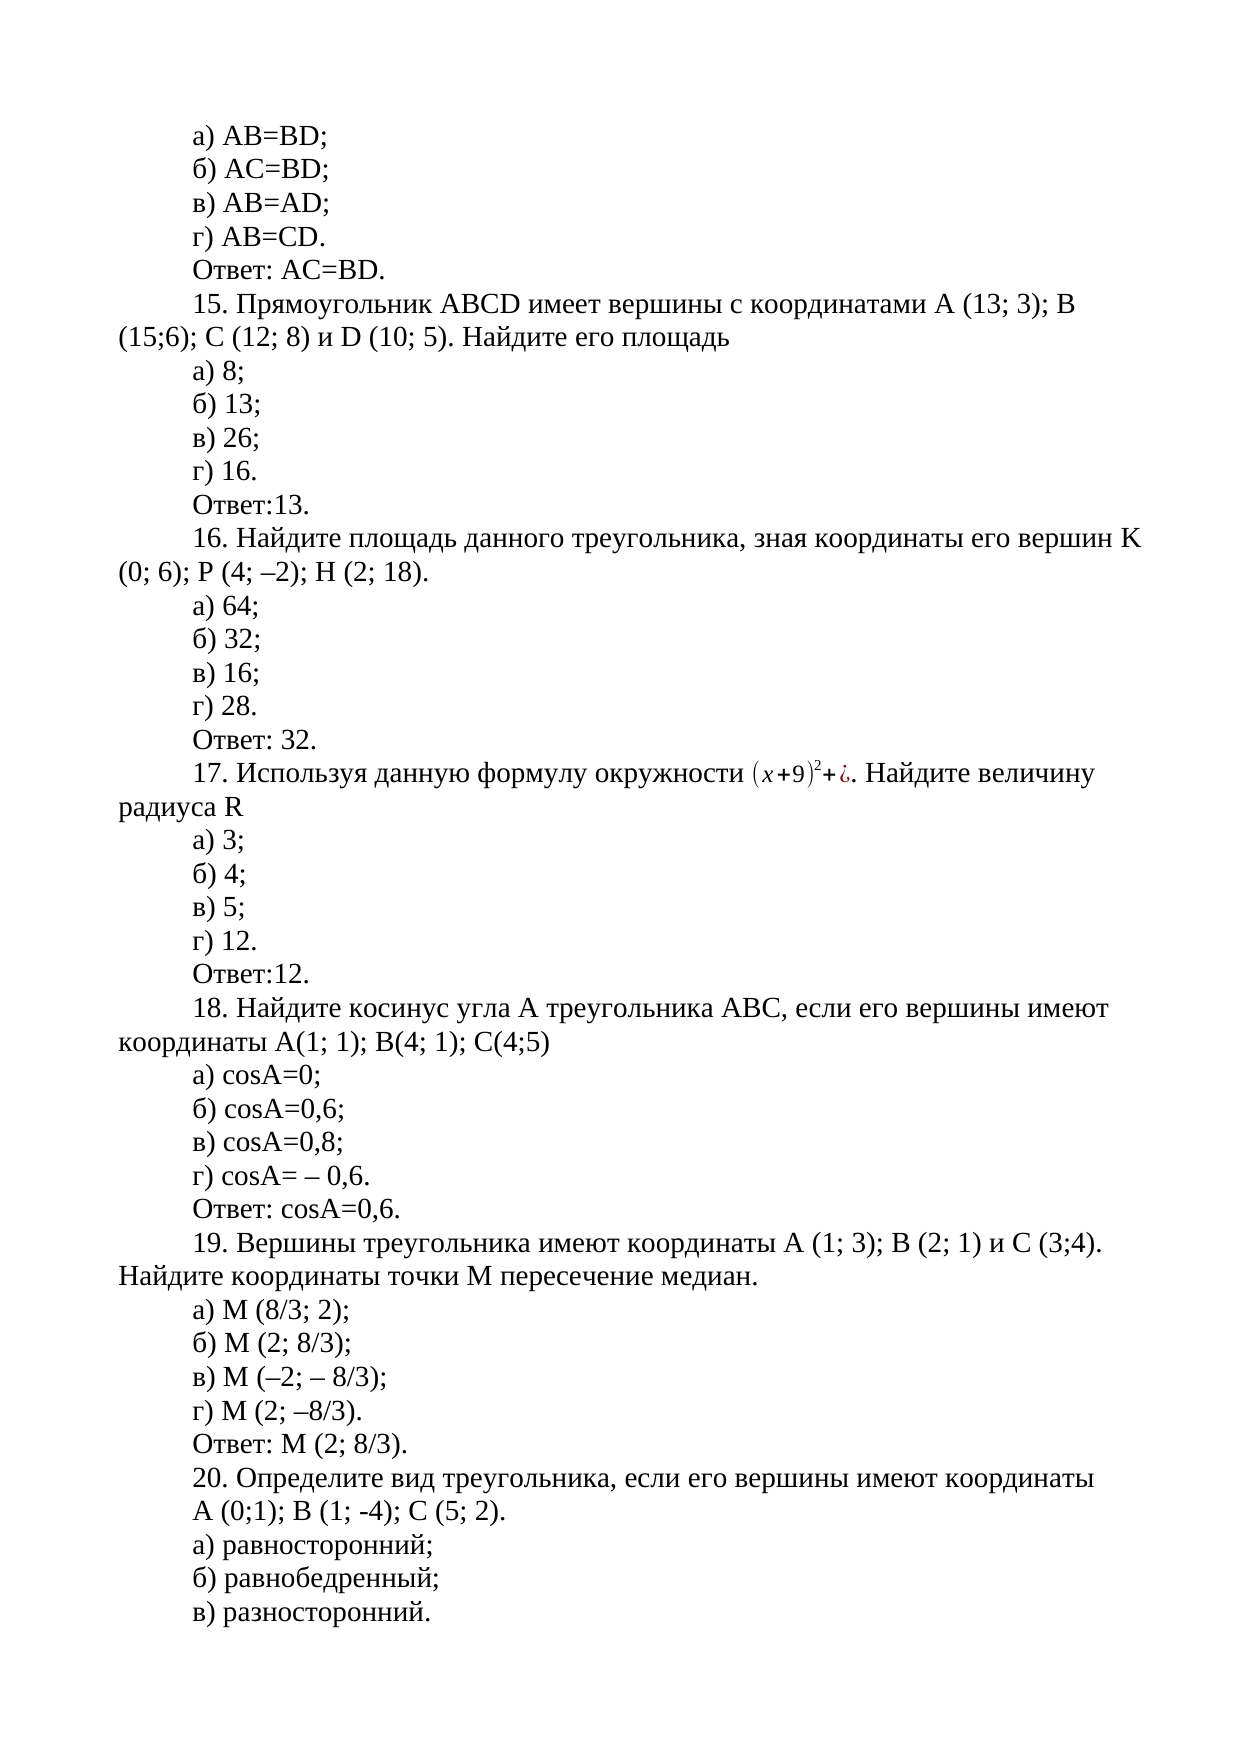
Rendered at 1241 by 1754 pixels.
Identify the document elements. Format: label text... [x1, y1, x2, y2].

text Ответ:12. [118, 957, 1152, 990]
text б) 32; [118, 621, 1152, 655]
text б) 13; [118, 386, 1152, 420]
text г) AB=CD. [118, 219, 1152, 252]
text б) M (2; 8/3); [118, 1326, 1152, 1359]
text б) AC=BD; [118, 152, 1152, 185]
text Ответ:13. [118, 487, 1152, 521]
text 20. Определите вид треугольника, если его вершины имеют координаты [118, 1460, 1152, 1493]
text 15. Прямоугольник ABCD имеет вершины с координатами A (13; 3); B (15;6); C (12; 8) и D (10; 5). Найдите его площадь [118, 286, 1152, 353]
text б) 4; [118, 856, 1152, 889]
text г) 12. [118, 923, 1152, 957]
text а) 8; [118, 353, 1152, 386]
text в) cosA=0,8; [118, 1124, 1152, 1158]
text б) равнобедренный; [118, 1560, 1152, 1594]
text Ответ: AC=BD. [118, 252, 1152, 286]
text а) равносторонний; [118, 1527, 1152, 1560]
text 17. Используя данную формулу окружности . Найдите величину радиуса R [118, 755, 1152, 822]
text а) 64; [118, 588, 1152, 621]
text б) cosA=0,6; [118, 1091, 1152, 1124]
text Ответ: M (2; 8/3). [118, 1426, 1152, 1460]
text г) M (2; –8/3). [118, 1393, 1152, 1426]
text в) 16; [118, 655, 1152, 688]
text г) cosA= – 0,6. [118, 1158, 1152, 1191]
text а) AB=BD; [118, 118, 1152, 152]
text г) 16. [118, 453, 1152, 487]
text а) 3; [118, 822, 1152, 856]
text А (0;1); В (1; -4); С (5; 2). [118, 1493, 1152, 1527]
text в) AB=AD; [118, 185, 1152, 219]
text Ответ: cosA=0,6. [118, 1191, 1152, 1225]
text 19. Вершины треугольника имеют координаты А (1; 3); В (2; 1) и С (3;4). Найдите координаты точки М пересечение медиан. [118, 1225, 1152, 1292]
text 18. Найдите косинус угла А треугольника АВС, если его вершины имеют координаты А(1; 1); В(4; 1); С(4;5) [118, 990, 1152, 1057]
text в) M (–2; – 8/3); [118, 1359, 1152, 1393]
text а) M (8/3; 2); [118, 1292, 1152, 1326]
text а) cosA=0; [118, 1057, 1152, 1091]
text 16. Найдите площадь данного треугольника, зная координаты его вершин K (0; 6); P (4; –2); H (2; 18). [118, 521, 1152, 588]
text в) разносторонний. [118, 1594, 1152, 1627]
text Ответ: 32. [118, 722, 1152, 755]
text в) 26; [118, 420, 1152, 453]
text в) 5; [118, 889, 1152, 923]
text г) 28. [118, 688, 1152, 722]
